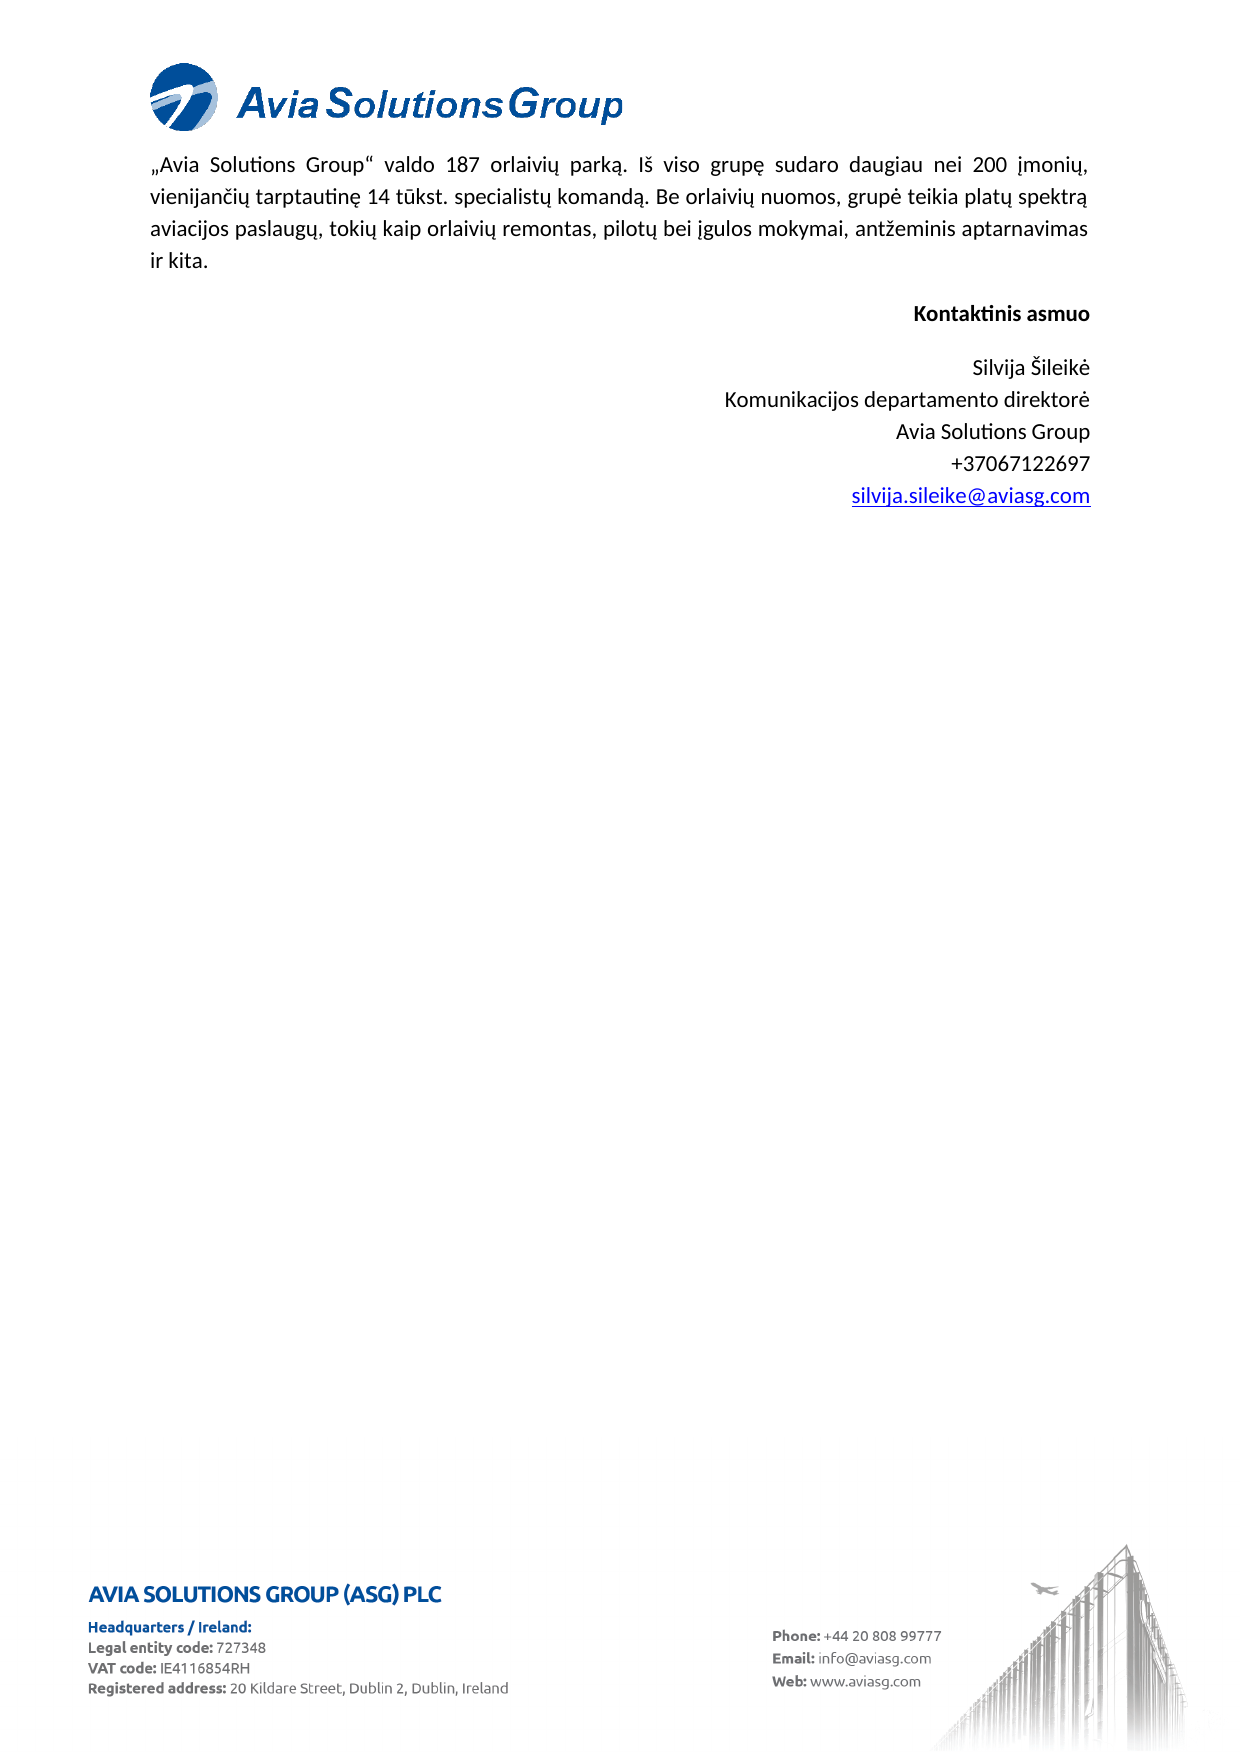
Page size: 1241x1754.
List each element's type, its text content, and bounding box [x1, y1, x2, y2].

picture [150, 63, 623, 131]
picture [0, 1437, 1241, 1752]
text Silvija Šileikė Komunikacijos departamento direktorė Avia Solutions Group +37067122697 silvija.sileike@aviasg.com [150, 353, 1090, 509]
text „Avia Solutions Group“ valdo 187 orlaivių parką. Iš viso grupę sudaro daugiau nei 200 įmonių, vienijančių tarptautinę 14 tūkst. specialistų komandą. Be orlaivių nuomos, grupė teikia platų spektrą aviacijos paslaugų, tokių kaip orlaivių remontas, pilotų bei įgulos mokymai, antžeminis aptarnavimas ir kita. [150, 150, 1090, 274]
text Kontaktinis asmuo [150, 299, 1090, 328]
